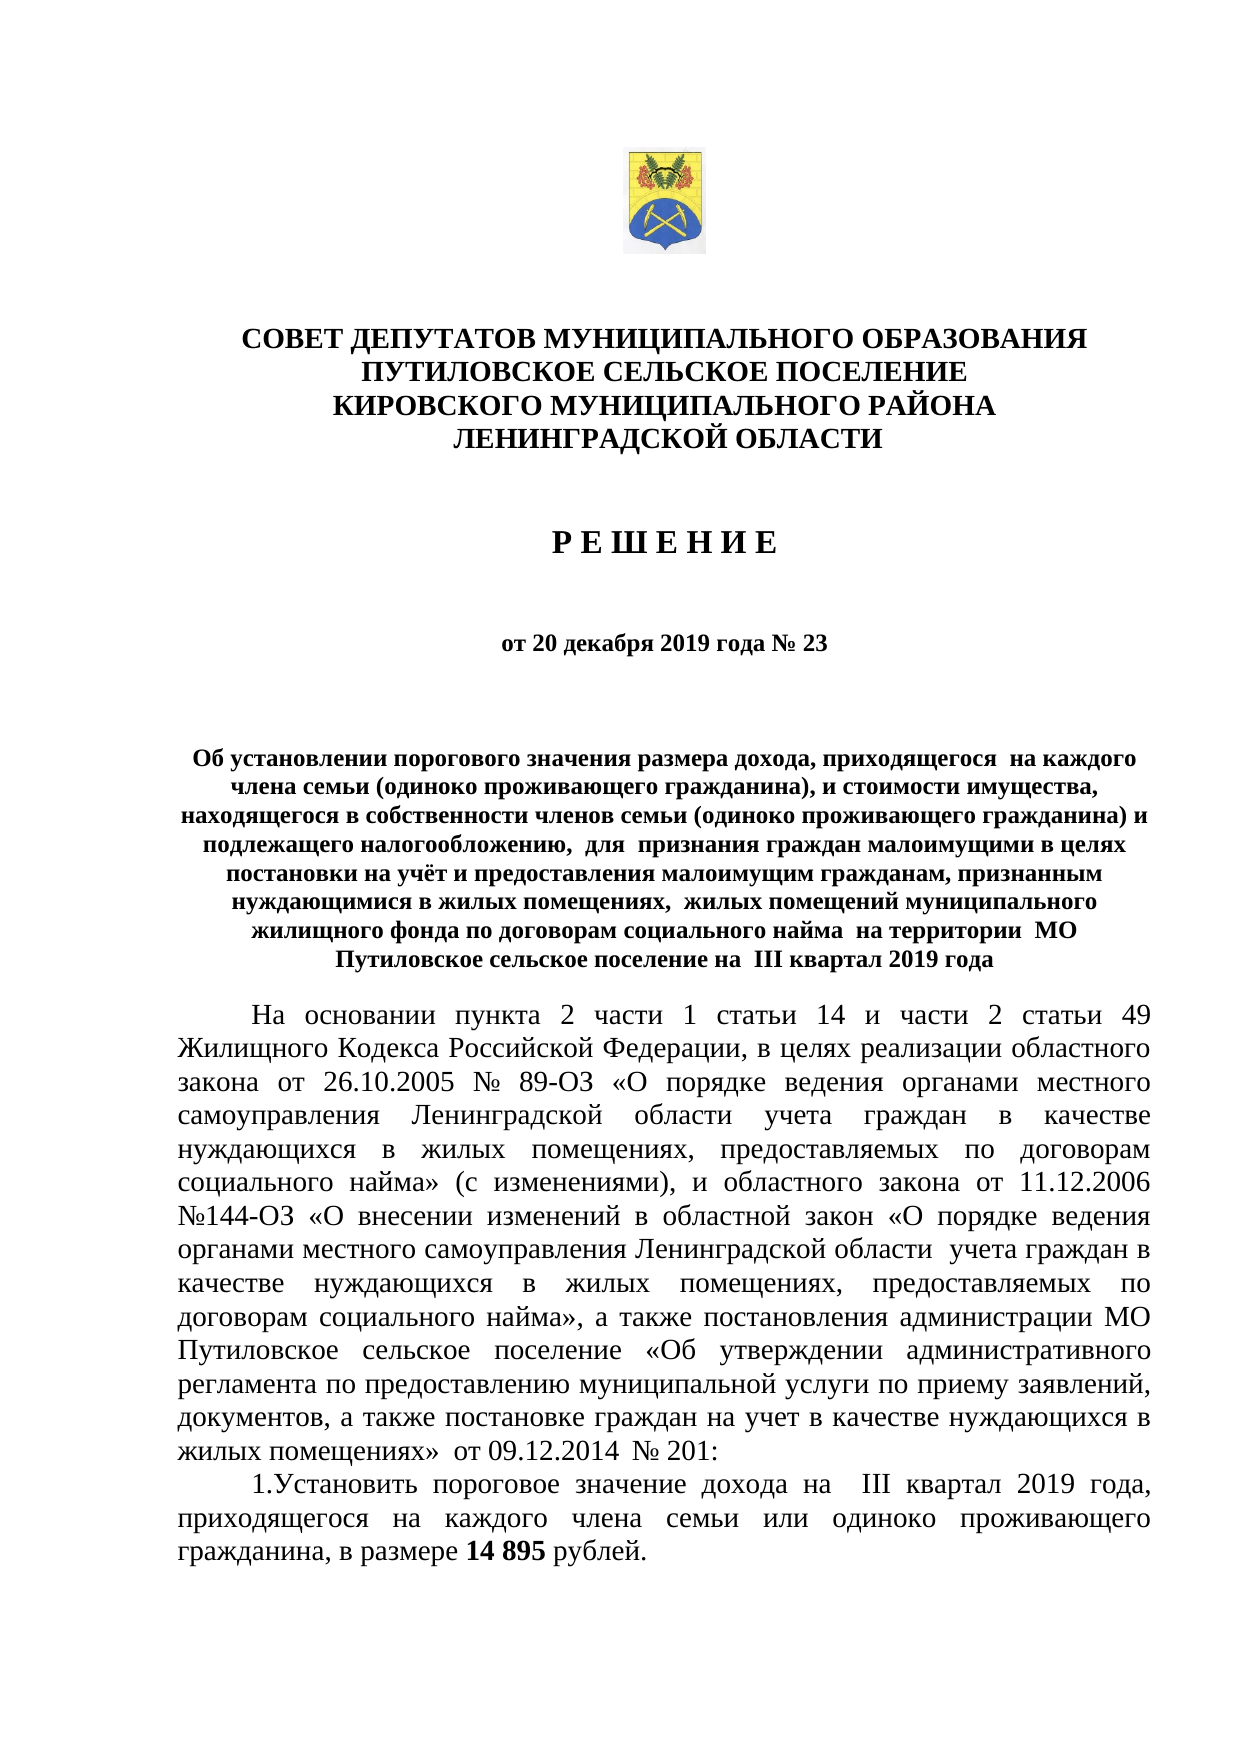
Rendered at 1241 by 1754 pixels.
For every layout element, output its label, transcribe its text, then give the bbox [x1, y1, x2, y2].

text от 20 декабря 2019 года № 23 [177, 628, 1152, 656]
text ЛЕНИНГРАДСКОЙ ОБЛАСТИ [177, 422, 1152, 455]
text На основании пункта 2 части 1 статьи 14 и части 2 статьи 49 Жилищного Кодекса Российской Федерации, в целях реализации областного закона от 26.10.2005 № 89-ОЗ «О порядке ведения органами местного самоуправления Ленинградской области учета граждан в качестве нуждающихся в жилых помещениях, предоставляемых по договорам социального найма» (с изменениями), и областного закона от 11.12.2006 №144-ОЗ «О внесении изменений в областной закон «О порядке ведения органами местного самоуправления Ленинградской области учета граждан в качестве нуждающихся в жилых помещениях, предоставляемых по договорам социального найма», а также постановления администрации МО Путиловское сельское поселение «Об утверждении административного регламента по предоставлению муниципальной услуги по приему заявлений, документов, а также постановке граждан на учет в качестве нуждающихся в жилых помещениях» от 09.12.2014 № 201: [177, 997, 1152, 1466]
text 1.Установить пороговое значение дохода на III квартал 2019 года, приходящегося на каждого члена семьи или одиноко проживающего гражданина, в размере 14 895 рублей. [177, 1466, 1152, 1567]
picture [623, 147, 706, 254]
text Р Е Ш Е Н И Е [177, 522, 1152, 561]
text СОВЕТ ДЕПУТАТОВ МУНИЦИПАЛЬНОГО ОБРАЗОВАНИЯ [177, 321, 1152, 354]
text КИРОВСКОГО МУНИЦИПАЛЬНОГО РАЙОНА [177, 388, 1152, 422]
text ПУТИЛОВСКОЕ СЕЛЬСКОЕ ПОСЕЛЕНИЕ [177, 354, 1152, 388]
text Об установлении порогового значения размера дохода, приходящегося на каждого члена семьи (одиноко проживающего гражданина), и стоимости имущества, находящегося в собственности членов семьи (одиноко проживающего гражданина) и подлежащего налогообложению, для признания граждан малоимущими в целях постановки на учёт и предоставления малоимущим гражданам, признанным нуждающимися в жилых помещениях, жилых помещений муниципального жилищного фонда по договорам социального найма на территории МО Путиловское сельское поселение на III квартал 2019 года [177, 743, 1152, 973]
